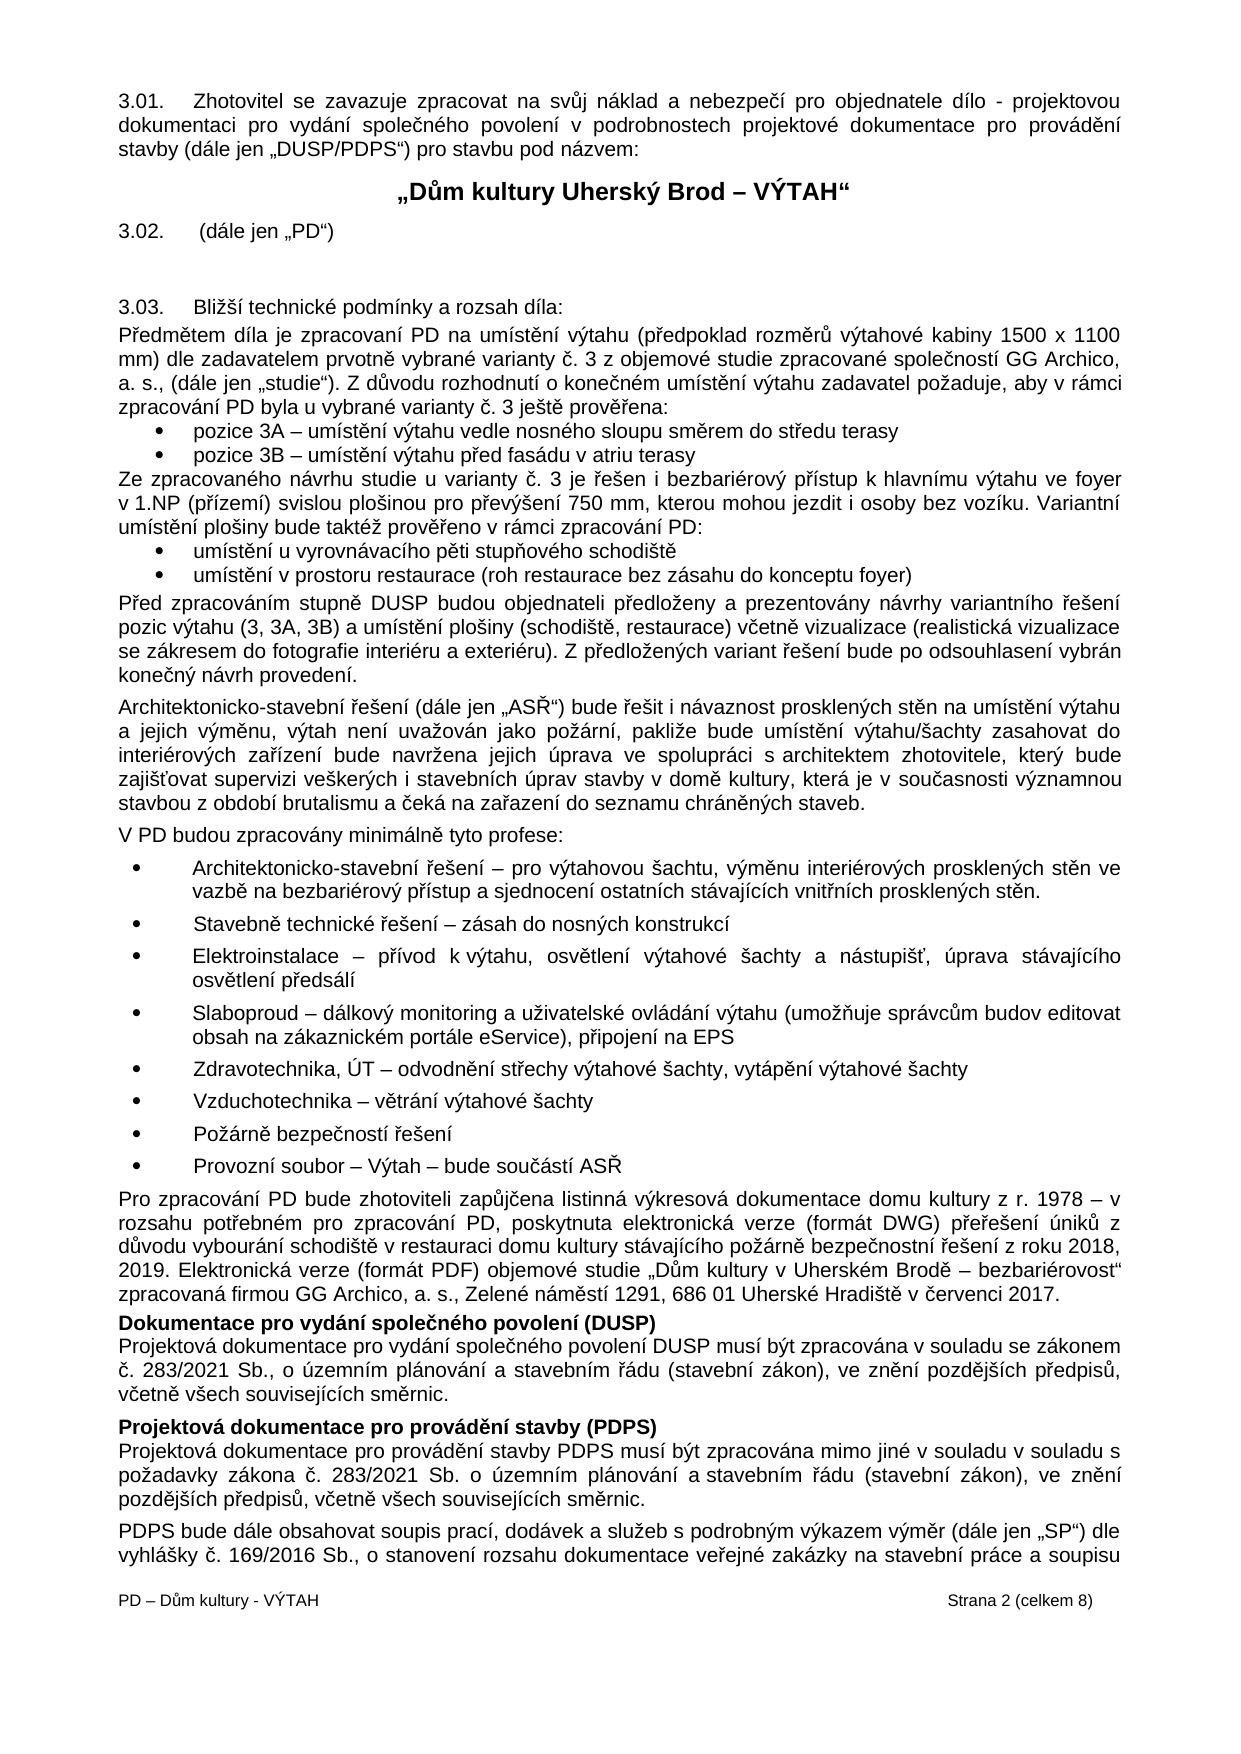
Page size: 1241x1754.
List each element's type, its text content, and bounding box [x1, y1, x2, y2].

list Provozní soubor – Výtah – bude součástí ASŘ [133, 1154, 1122, 1178]
list pozice 3B – umístění výtahu před fasádu v atriu terasy [156, 442, 1122, 467]
subtitle Bližší technické podmínky a rozsah díla: [118, 294, 1122, 318]
subtitle Zhotovitel se zavazuje zpracovat na svůj náklad a nebezpečí pro objednatele dílo - projektovou dokumentaci pro vydání společného povolení v podrobnostech projektové dokumentace pro provádění stavby (dále jen „DUSP/PDPS“) pro stavbu pod názvem: [118, 89, 1122, 161]
list Stavebně technické řešení – zásah do nosných konstrukcí [133, 912, 1122, 936]
text Ze zpracovaného návrhu studie u varianty č. 3 je řešen i bezbariérový přístup k hlavnímu výtahu ve foyer v 1.NP (přízemí) svislou plošinou pro převýšení 750 mm, kterou mohou jezdit i osoby bez vozíku. Variantní umístění plošiny bude taktéž prověřeno v rámci zpracování PD: [118, 467, 1122, 538]
list Požárně bezpečností řešení [133, 1122, 1122, 1146]
text Projektová dokumentace pro provádění stavby (PDPS) [118, 1414, 1122, 1438]
text Dokumentace pro vydání společného povolení (DUSP) [118, 1310, 1122, 1334]
list Vzduchotechnika – větrání výtahové šachty [133, 1089, 1122, 1113]
subtitle „Dům kultury Uherský Brod – VÝTAH“ [118, 177, 1122, 206]
text V PD budou zpracovány minimálně tyto profese: [118, 823, 1122, 847]
text Projektová dokumentace pro vydání společného povolení DUSP musí být zpracována v souladu se zákonem č. 283/2021 Sb., o územním plánování a stavebním řádu (stavební zákon), ve znění pozdějších předpisů, včetně všech souvisejících směrnic. [118, 1334, 1122, 1406]
list Architektonicko-stavební řešení – pro výtahovou šachtu, výměnu interiérových prosklených stěn ve vazbě na bezbariérový přístup a sjednocení ostatních stávajících vnitřních prosklených stěn. [133, 855, 1122, 903]
subtitle (dále jen „PD“) [118, 218, 1122, 242]
list umístění v prostoru restaurace (roh restaurace bez zásahu do konceptu foyer) [156, 562, 1122, 587]
text Projektová dokumentace pro provádění stavby PDPS musí být zpracována mimo jiné v souladu v souladu s požadavky zákona č. 283/2021 Sb. o územním plánování a stavebním řádu (stavební zákon), ve znění pozdějších předpisů, včetně všech souvisejících směrnic. [118, 1438, 1122, 1510]
list umístění u vyrovnávacího pěti stupňového schodiště [156, 538, 1122, 562]
text Předmětem díla je zpracovaní PD na umístění výtahu (předpoklad rozměrů výtahové kabiny 1500 x 1100 mm) dle zadavatelem prvotně vybrané varianty č. 3 z objemové studie zpracované společností GG Archico, a. s., (dále jen „studie“). Z důvodu rozhodnutí o konečném umístění výtahu zadavatel požaduje, aby v rámci zpracování PD byla u vybrané varianty č. 3 ještě prověřena: [118, 323, 1122, 418]
list Elektroinstalace – přívod k výtahu, osvětlení výtahové šachty a nástupišť, úprava stávajícího osvětlení předsálí [133, 944, 1122, 992]
list Zdravotechnika, ÚT – odvodnění střechy výtahové šachty, vytápění výtahové šachty [133, 1057, 1122, 1081]
text Před zpracováním stupně DUSP budou objednateli předloženy a prezentovány návrhy variantního řešení pozic výtahu (3, 3A, 3B) a umístění plošiny (schodiště, restaurace) včetně vizualizace (realistická vizualizace se zákresem do fotografie interiéru a exteriéru). Z předložených variant řešení bude po odsouhlasení vybrán konečný návrh provedení. [118, 591, 1122, 687]
text Pro zpracování PD bude zhotoviteli zapůjčena listinná výkresová dokumentace domu kultury z r. 1978 – v rozsahu potřebném pro zpracování PD, poskytnuta elektronická verze (formát DWG) přeřešení úniků z důvodu vybourání schodiště v restauraci domu kultury stávajícího požárně bezpečnostní řešení z roku 2018, 2019. Elektronická verze (formát PDF) objemové studie „Dům kultury v Uherském Brodě – bezbariérovost“ zpracovaná firmou GG Archico, a. s., Zelené náměstí 1291, 686 01 Uherské Hradiště v červenci 2017. [118, 1186, 1122, 1306]
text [118, 1519, 1122, 1567]
list Slaboproud – dálkový monitoring a uživatelské ovládání výtahu (umožňuje správcům budov editovat obsah na zákaznickém portále eService), připojení na EPS [133, 1000, 1122, 1048]
list pozice 3A – umístění výtahu vedle nosného sloupu směrem do středu terasy [156, 418, 1122, 442]
text Architektonicko-stavební řešení (dále jen „ASŘ“) bude řešit i návaznost prosklených stěn na umístění výtahu a jejich výměnu, výtah není uvažován jako požární, pakliže bude umístění výtahu/šachty zasahovat do interiérových zařízení bude navržena jejich úprava ve spolupráci s architektem zhotovitele, který bude zajišťovat supervizi veškerých i stavebních úprav stavby v domě kultury, která je v současnosti významnou stavbou z období brutalismu a čeká na zařazení do seznamu chráněných staveb. [118, 695, 1122, 815]
